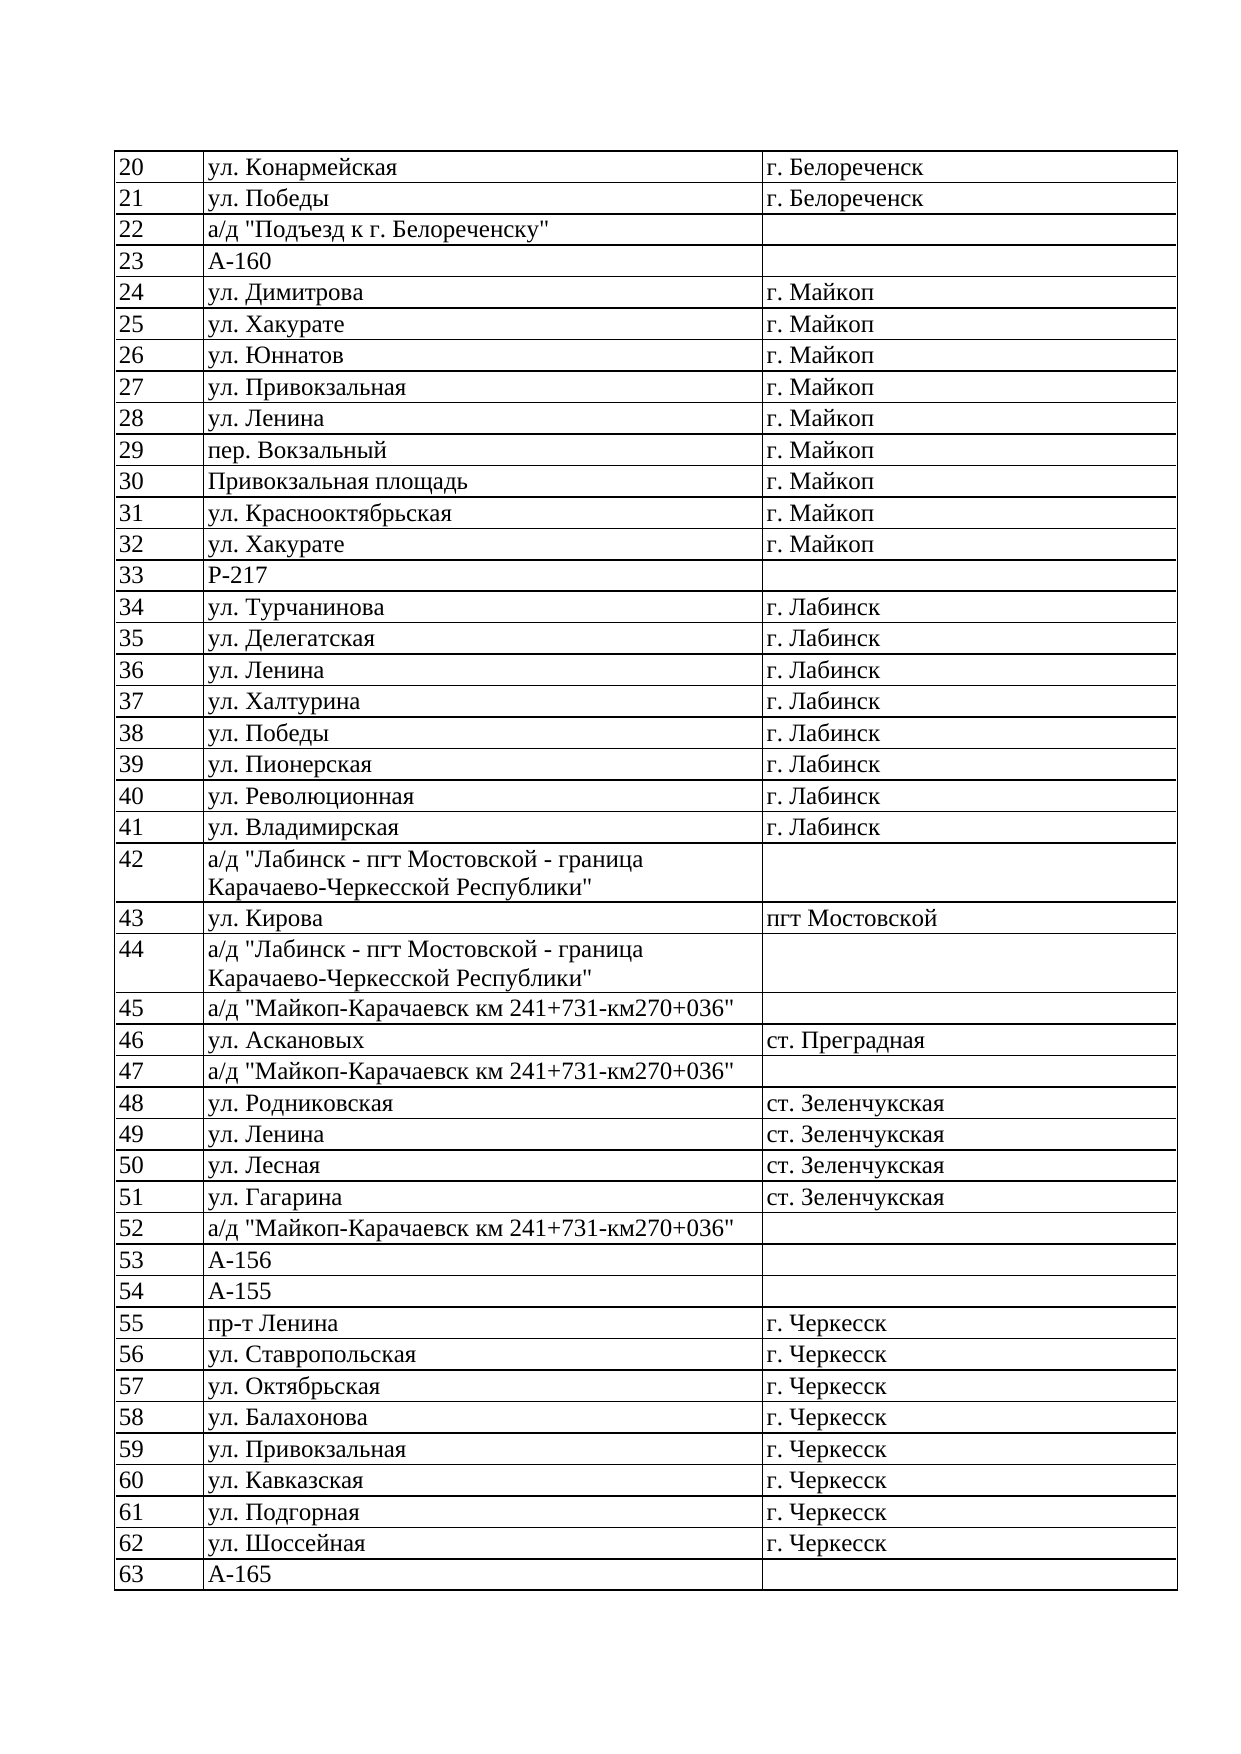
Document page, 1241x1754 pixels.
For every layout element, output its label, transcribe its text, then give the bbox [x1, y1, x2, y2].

table_cell ул. Хакурате [204, 529, 762, 559]
table_cell 61 [115, 1496, 203, 1526]
table_cell 46 [115, 1024, 203, 1054]
table_cell 38 [115, 717, 203, 748]
table_cell г. Белореченск [763, 181, 1177, 213]
table_cell Привокзальная площадь [204, 466, 762, 496]
table_cell [763, 933, 1177, 992]
table_cell ул. Ленина [204, 403, 762, 433]
table_cell 41 [115, 812, 203, 842]
table_cell г. Майкоп [763, 433, 1177, 464]
table_cell ст. Зеленчукская [763, 1149, 1177, 1180]
table_cell [763, 1212, 1177, 1243]
table_cell 43 [115, 902, 203, 933]
table_cell г. Лабинск [763, 748, 1177, 779]
table_cell ул. Ленина [204, 655, 762, 685]
table_cell 60 [115, 1465, 203, 1495]
table_cell г. Лабинск [763, 716, 1177, 748]
table_cell г. Черкесск [763, 1306, 1177, 1338]
table_cell пер. Вокзальный [204, 435, 762, 464]
table_cell 29 [115, 434, 203, 464]
table_cell [763, 244, 1177, 276]
table_cell ул. Юннатов [204, 340, 762, 370]
table_cell г. Лабинск [763, 811, 1177, 842]
table_cell г. Черкесск [763, 1526, 1177, 1558]
table_cell ул. Привокзальная [204, 372, 762, 402]
table_cell г. Майкоп [763, 370, 1177, 402]
table_cell [763, 842, 1177, 901]
table_cell 28 [115, 403, 203, 433]
table_cell 45 [115, 993, 203, 1023]
table_cell 39 [115, 749, 203, 779]
table_cell ул. Владимирская [204, 812, 762, 842]
table_cell а/д "Майкоп-Карачаевск км 241+731-км270+036" [204, 1056, 762, 1086]
table_cell 54 [115, 1276, 203, 1306]
table_cell ул. Ленина [204, 1119, 762, 1149]
table_cell ул. Ставропольская [204, 1339, 762, 1369]
table_cell г. Майкоп [763, 402, 1177, 433]
table_cell г. Черкесск [763, 1369, 1177, 1401]
table_cell 53 [115, 1244, 203, 1275]
table_cell 32 [115, 529, 203, 559]
table_cell А-160 [204, 246, 762, 276]
table_cell 59 [115, 1433, 203, 1463]
table_cell г. Черкесск [763, 1464, 1177, 1495]
table_cell г. Лабинск [763, 685, 1177, 716]
table_cell [763, 1275, 1177, 1306]
table_cell ул. Кирова [204, 903, 762, 933]
table_cell ул. Хакурате [204, 309, 762, 339]
table_cell 30 [115, 466, 203, 496]
table_cell пр-т Ленина [204, 1308, 762, 1338]
table_cell [763, 1243, 1177, 1275]
table_cell 51 [115, 1181, 203, 1212]
table_cell 20 [115, 152, 203, 181]
table_cell 21 [115, 183, 203, 213]
table_cell ул. Халтурина [204, 686, 762, 716]
table_cell 62 [115, 1528, 203, 1558]
table_cell г. Черкесск [763, 1401, 1177, 1432]
table_cell ул. Шоссейная [204, 1528, 762, 1558]
table_cell а/д "Майкоп-Карачаевск км 241+731-км270+036" [204, 1213, 762, 1243]
table_cell ст. Зеленчукская [763, 1180, 1177, 1212]
table_cell а/д "Майкоп-Карачаевск км 241+731-км270+036" [204, 993, 762, 1023]
table_cell г. Черкесск [763, 1432, 1177, 1463]
table_cell 27 [115, 371, 203, 402]
table_cell 33 [115, 560, 203, 590]
table_cell 35 [115, 623, 203, 653]
table_cell г. Майкоп [763, 465, 1177, 496]
table_cell Р-217 [204, 561, 762, 590]
table_cell г. Лабинск [763, 779, 1177, 811]
table_cell г. Лабинск [763, 653, 1177, 685]
table_cell ул. Пионерская [204, 749, 762, 779]
table_cell ул. Родниковская [204, 1088, 762, 1117]
table_cell ст. Зеленчукская [763, 1086, 1177, 1117]
table_cell 47 [115, 1056, 203, 1086]
table_cell 55 [115, 1307, 203, 1338]
table_cell 22 [115, 214, 203, 244]
table_cell г. Майкоп [763, 276, 1177, 307]
table_cell 56 [115, 1339, 203, 1369]
table_cell ул. Конармейская [204, 152, 762, 181]
table_cell 49 [115, 1119, 203, 1149]
table_cell ул. Октябрьская [204, 1371, 762, 1401]
table_cell ул. Турчанинова [204, 592, 762, 622]
table_cell ул. Гагарина [204, 1182, 762, 1212]
table_cell г. Лабинск [763, 622, 1177, 653]
table_cell [763, 992, 1177, 1023]
table_cell [763, 1055, 1177, 1086]
table_cell г. Майкоп [763, 339, 1177, 370]
table_cell ст. Зеленчукская [763, 1118, 1177, 1149]
table_cell 63 [115, 1559, 203, 1589]
table_cell 52 [115, 1213, 203, 1243]
table_cell [763, 213, 1177, 244]
table_cell 42 [115, 843, 203, 901]
table_cell г. Майкоп [763, 496, 1177, 527]
table_cell г. Майкоп [763, 528, 1177, 559]
table_cell ул. Победы [204, 718, 762, 748]
table_cell а/д "Лабинск - пгт Мостовской - граница Карачаево-Черкесской Республики" [204, 844, 762, 901]
table_cell г. Белореченск [763, 152, 1177, 181]
table_cell ул. Кавказская [204, 1465, 762, 1495]
table_cell г. Черкесск [763, 1495, 1177, 1526]
table_cell 58 [115, 1402, 203, 1432]
table_cell 48 [115, 1087, 203, 1117]
table_cell 36 [115, 654, 203, 685]
table_cell ул. Димитрова [204, 277, 762, 307]
table_cell ул. Победы [204, 183, 762, 213]
table_cell ул. Революционная [204, 781, 762, 811]
table_cell 23 [115, 245, 203, 276]
table_cell 50 [115, 1150, 203, 1180]
table_cell 57 [115, 1370, 203, 1401]
table_cell ст. Преградная [763, 1023, 1177, 1054]
table_cell 25 [115, 308, 203, 339]
table_cell ул. Привокзальная [204, 1434, 762, 1463]
table_cell А-156 [204, 1245, 762, 1275]
table_cell г. Майкоп [763, 307, 1177, 339]
table_cell 37 [115, 686, 203, 716]
table_cell а/д "Подъезд к г. Белореченску" [204, 215, 762, 244]
table_cell 34 [115, 591, 203, 622]
table_cell г. Черкесск [763, 1338, 1177, 1369]
table_cell А-155 [204, 1276, 762, 1306]
table_cell [763, 559, 1177, 590]
table_cell [763, 1558, 1177, 1589]
table_cell г. Лабинск [763, 590, 1177, 622]
table_cell ул. Аскановых [204, 1025, 762, 1054]
table_cell ул. Делегатская [204, 623, 762, 653]
table_cell ул. Балахонова [204, 1402, 762, 1432]
table_cell А-165 [204, 1560, 762, 1589]
table_cell а/д "Лабинск - пгт Мостовской - граница Карачаево-Черкесской Республики" [204, 934, 762, 992]
table_cell 40 [115, 780, 203, 811]
table_cell 26 [115, 340, 203, 370]
table_cell пгт Мостовской [763, 901, 1177, 933]
table_cell ул. Подгорная [204, 1497, 762, 1526]
table_cell 31 [115, 497, 203, 527]
table_cell 44 [115, 934, 203, 992]
table_cell ул. Лесная [204, 1151, 762, 1180]
table_cell 24 [115, 277, 203, 307]
table_cell ул. Краснооктябрьская [204, 498, 762, 527]
